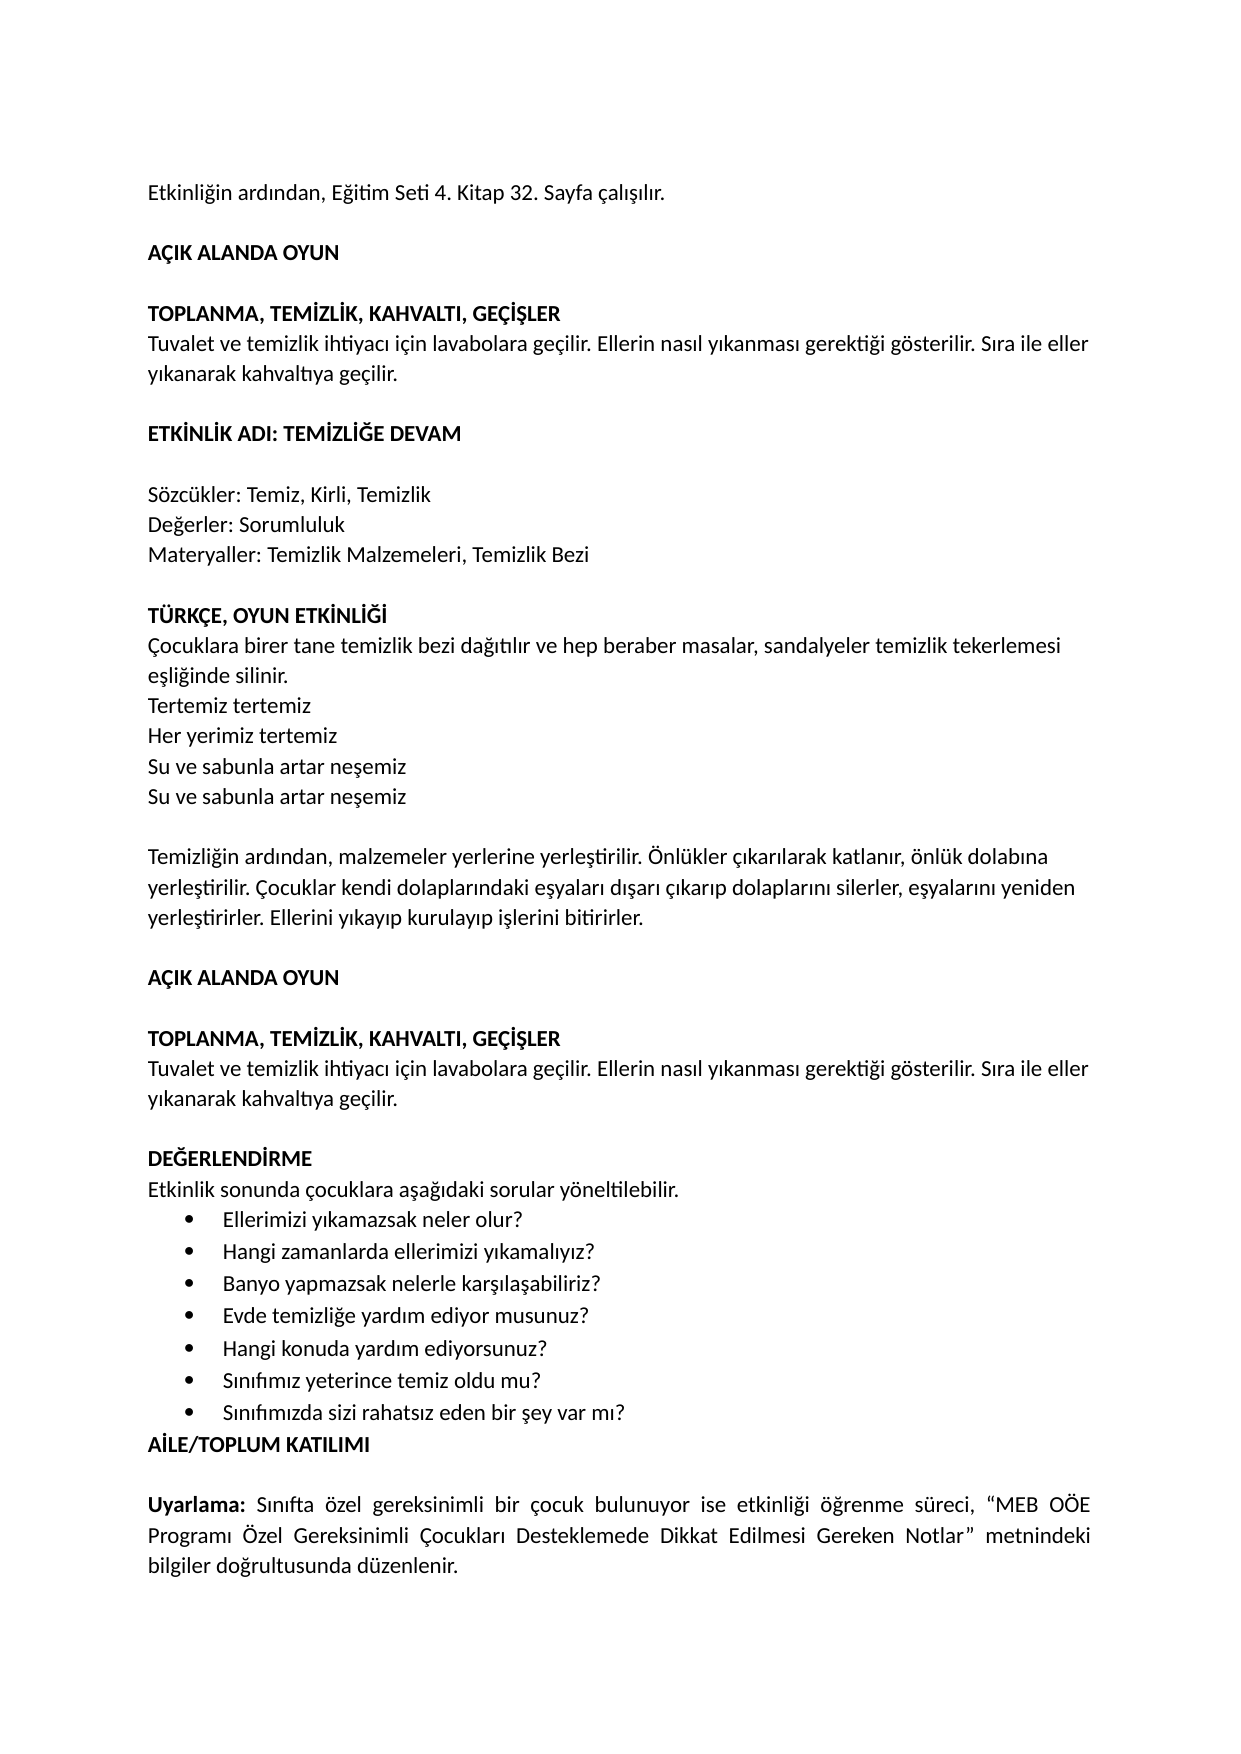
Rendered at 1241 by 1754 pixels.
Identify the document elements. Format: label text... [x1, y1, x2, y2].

text Her yerimiz tertemiz [148, 722, 1093, 749]
text AÇIK ALANDA OYUN [148, 238, 1093, 266]
text Etkinliğin ardından, Eğitim Seti 4. Kitap 32. Sayfa çalışılır. [148, 178, 1093, 206]
text Tuvalet ve temizlik ihtiyacı için lavabolara geçilir. Ellerin nasıl yıkanması gerektiği gösterilir. Sıra ile eller yıkanarak kahvaltıya geçilir. [148, 1054, 1093, 1112]
list Hangi konuda yardım ediyorsunuz? [185, 1334, 1093, 1362]
list Sınıfımızda sizi rahatsız eden bir şey var mı? [185, 1398, 1093, 1426]
text TOPLANMA, TEMİZLİK, KAHVALTI, GEÇİŞLER [148, 1024, 1093, 1052]
text AÇIK ALANDA OYUN [148, 963, 1093, 991]
text ETKİNLİK ADI: TEMİZLİĞE DEVAM [148, 419, 1093, 447]
text TOPLANMA, TEMİZLİK, KAHVALTI, GEÇİŞLER [148, 299, 1093, 327]
list Hangi zamanlarda ellerimizi yıkamalıyız? [185, 1237, 1093, 1265]
text Çocuklara birer tane temizlik bezi dağıtılır ve hep beraber masalar, sandalyeler temizlik tekerlemesi eşliğinde silinir. [148, 631, 1093, 689]
list Evde temizliğe yardım ediyor musunuz? [185, 1301, 1093, 1329]
text Etkinlik sonunda çocuklara aşağıdaki sorular yöneltilebilir. [148, 1175, 1093, 1203]
text Materyaller: Temizlik Malzemeleri, Temizlik Bezi [148, 540, 1093, 568]
list Sınıfımız yeterince temiz oldu mu? [185, 1366, 1093, 1394]
list Banyo yapmazsak nelerle karşılaşabiliriz? [185, 1269, 1093, 1297]
text TÜRKÇE, OYUN ETKİNLİĞİ [148, 601, 1093, 629]
text Su ve sabunla artar neşemiz [148, 752, 1093, 780]
list Ellerimizi yıkamazsak neler olur? [185, 1205, 1093, 1233]
text Değerler: Sorumluluk [148, 510, 1093, 538]
text Tertemiz tertemiz [148, 691, 1093, 719]
text AİLE/TOPLUM KATILIMI [148, 1430, 1093, 1458]
text Sözcükler: Temiz, Kirli, Temizlik [148, 480, 1093, 508]
text Uyarlama: Sınıfta özel gereksinimli bir çocuk bulunuyor ise etkinliği öğrenme süreci, “MEB OÖE Programı Özel Gereksinimli Çocukları Desteklemede Dikkat Edilmesi Gereken Notlar” metnindeki bilgiler doğrultusunda düzenlenir. [148, 1491, 1093, 1579]
text Su ve sabunla artar neşemiz [148, 782, 1093, 810]
text DEĞERLENDİRME [148, 1144, 1093, 1172]
text Temizliğin ardından, malzemeler yerlerine yerleştirilir. Önlükler çıkarılarak katlanır, önlük dolabına yerleştirilir. Çocuklar kendi dolaplarındaki eşyaları dışarı çıkarıp dolaplarını silerler, eşyalarını yeniden yerleştirirler. Ellerini yıkayıp kurulayıp işlerini bitirirler. [148, 842, 1093, 931]
text Tuvalet ve temizlik ihtiyacı için lavabolara geçilir. Ellerin nasıl yıkanması gerektiği gösterilir. Sıra ile eller yıkanarak kahvaltıya geçilir. [148, 329, 1093, 387]
